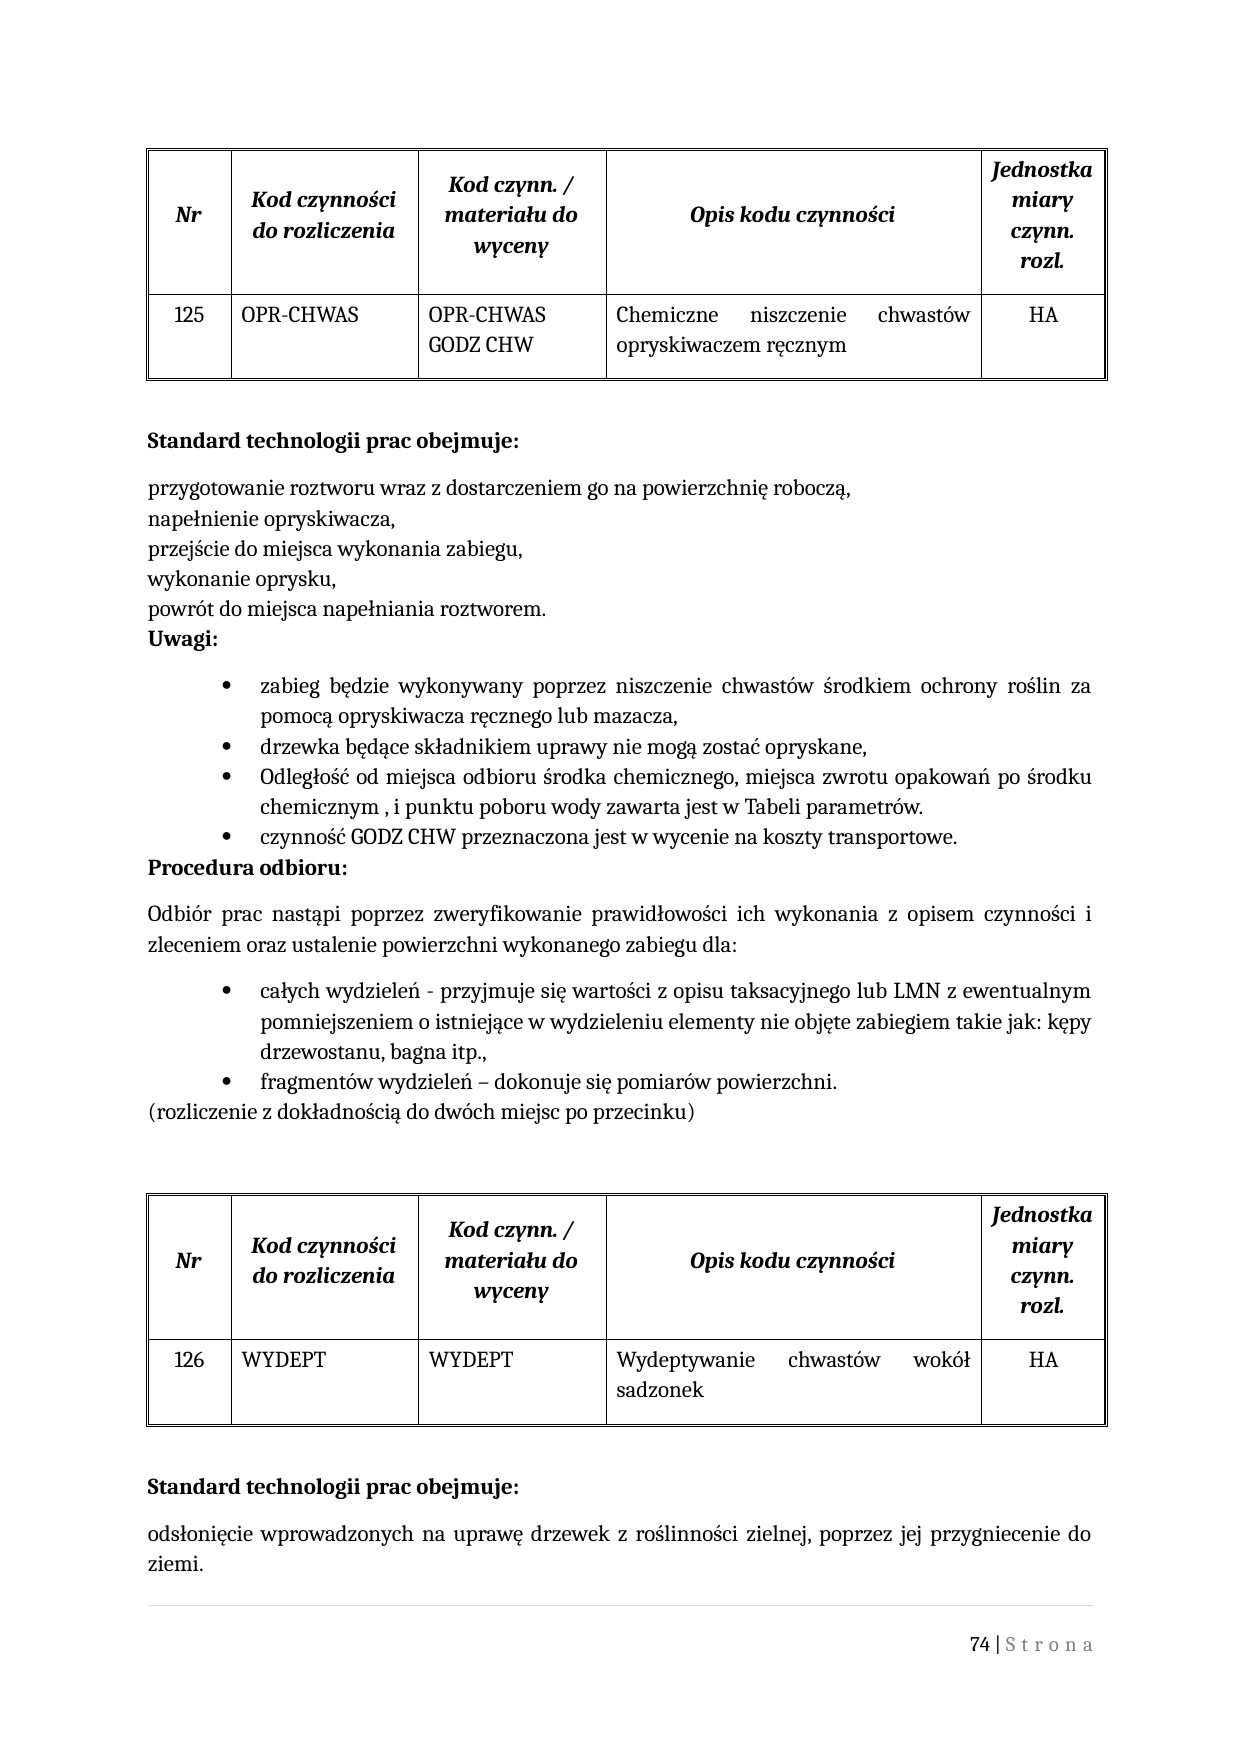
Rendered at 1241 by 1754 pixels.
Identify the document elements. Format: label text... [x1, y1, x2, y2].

text (rozliczenie z dokładnością do dwóch miejsc po przecinku) [148, 1099, 1093, 1125]
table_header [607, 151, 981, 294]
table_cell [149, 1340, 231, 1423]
text Standard technologii prac obejmuje: [148, 428, 1093, 454]
text wykonanie oprysku, [148, 566, 1093, 592]
list fragmentów wydzieleń – dokonuje się pomiarów powierzchni. [223, 1069, 1093, 1095]
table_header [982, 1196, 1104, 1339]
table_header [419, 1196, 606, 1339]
list Odległość od miejsca odbioru środka chemicznego, miejsca zwrotu opakowań po środku chemicznym , i punktu poboru wody zawarta jest w Tabeli parametrów. [223, 764, 1093, 820]
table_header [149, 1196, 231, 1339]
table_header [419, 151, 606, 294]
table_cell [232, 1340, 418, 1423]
text odsłonięcie wprowadzonych na uprawę drzewek z roślinności zielnej, poprzez jej przygniecenie do ziemi. [148, 1520, 1093, 1577]
text napełnienie opryskiwacza, [148, 505, 1093, 532]
text powrót do miejsca napełniania roztworem. [148, 596, 1093, 622]
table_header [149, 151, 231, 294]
text przygotowanie roztworu wraz z dostarczeniem go na powierzchnię roboczą, [148, 475, 1093, 501]
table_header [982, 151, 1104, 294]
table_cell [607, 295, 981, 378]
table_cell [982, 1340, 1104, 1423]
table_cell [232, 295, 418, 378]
list czynność GODZ CHW przeznaczona jest w wycenie na koszty transportowe. [223, 824, 1093, 850]
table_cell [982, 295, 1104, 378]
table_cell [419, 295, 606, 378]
text Standard technologii prac obejmuje: [148, 1473, 1093, 1500]
list całych wydzieleń - przyjmuje się wartości z opisu taksacyjnego lub LMN z ewentualnym pomniejszeniem o istniejące w wydzieleniu elementy nie objęte zabiegiem takie jak: kępy drzewostanu, bagna itp., [223, 978, 1093, 1065]
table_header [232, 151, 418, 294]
text Procedura odbioru: [148, 854, 1093, 881]
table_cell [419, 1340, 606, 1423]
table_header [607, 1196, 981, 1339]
text przejście do miejsca wykonania zabiegu, [148, 536, 1093, 562]
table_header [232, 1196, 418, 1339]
text Odbiór prac nastąpi poprzez zweryfikowanie prawidłowości ich wykonania z opisem czynności i zleceniem oraz ustalenie powierzchni wykonanego zabiegu dla: [148, 901, 1093, 958]
text Uwagi: [148, 626, 1093, 652]
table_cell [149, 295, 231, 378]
list zabieg będzie wykonywany poprzez niszczenie chwastów środkiem ochrony roślin za pomocą opryskiwacza ręcznego lub mazacza, [223, 673, 1093, 729]
list drzewka będące składnikiem uprawy nie mogą zostać opryskane, [223, 733, 1093, 760]
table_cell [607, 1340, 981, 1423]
